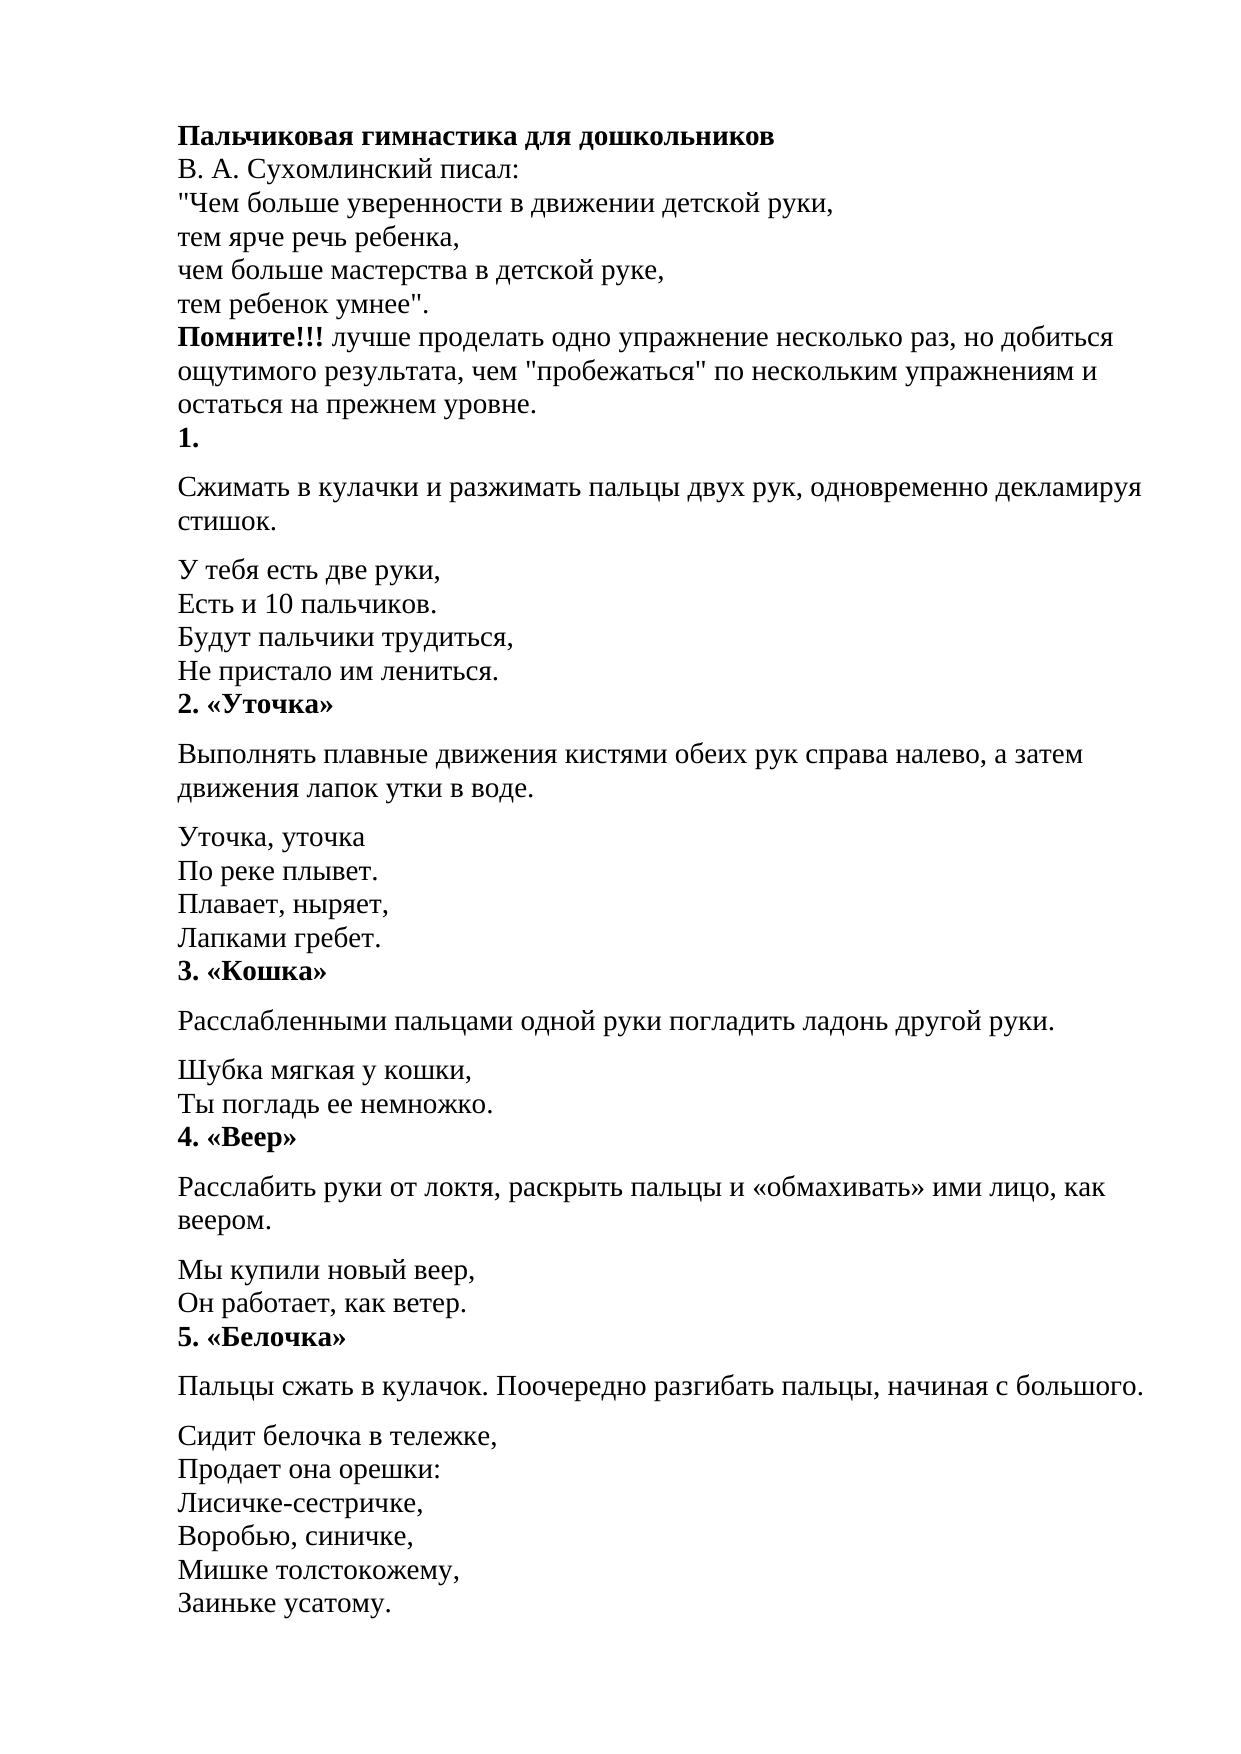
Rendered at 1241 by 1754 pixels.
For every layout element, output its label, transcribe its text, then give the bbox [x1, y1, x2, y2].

text Мы купили новый веер, Он работает, как ветер. [177, 1252, 1152, 1319]
text Выполнять плавные движения кистями обеих рук справа налево, а затем движения лапок утки в воде. [177, 736, 1152, 803]
text Уточка, уточка По реке плывет. Плавает, ныряет, Лапками гребет. [177, 819, 1152, 953]
text Расслабленными пальцами одной руки погладить ладонь другой руки. [177, 1003, 1152, 1036]
text 5. «Белочка» [177, 1319, 1152, 1352]
text Пальчиковая гимнастика для дошкольников [177, 118, 1152, 152]
text Помните!!! лучше проделать одно упражнение несколько раз, но добиться ощутимого результата, чем "пробежаться" по нескольким упражнениям и остаться на прежнем уровне. [177, 319, 1152, 420]
text Сидит белочка в тележке, Продает она орешки: Лисичке-сестричке, Воробью, синичке, Мишке толстокожему, Заиньке усатому. [177, 1418, 1152, 1619]
text 1. [177, 420, 1152, 453]
text 4. «Веер» [177, 1119, 1152, 1153]
text Сжимать в кулачки и разжимать пальцы двух рук, одновременно декламируя стишок. [177, 469, 1152, 537]
text 2. «Уточка» [177, 687, 1152, 720]
text Шубка мягкая у кошки, Ты погладь ее немножко. [177, 1052, 1152, 1119]
text В. А. Сухомлинский писал: "Чем больше уверенности в движении детской руки, тем ярче речь ребенка, чем больше мастерства в детской руке, тем ребенок умнее". [177, 152, 1152, 319]
text Пальцы сжать в кулачок. Поочередно разгибать пальцы, начиная с большого. [177, 1368, 1152, 1402]
text 3. «Кошка» [177, 953, 1152, 987]
text У тебя есть две руки, Есть и 10 пальчиков. Будут пальчики трудиться, Не пристало им лениться. [177, 552, 1152, 687]
text Расслабить руки от локтя, раскрыть пальцы и «обмахивать» ими лицо, как веером. [177, 1169, 1152, 1236]
